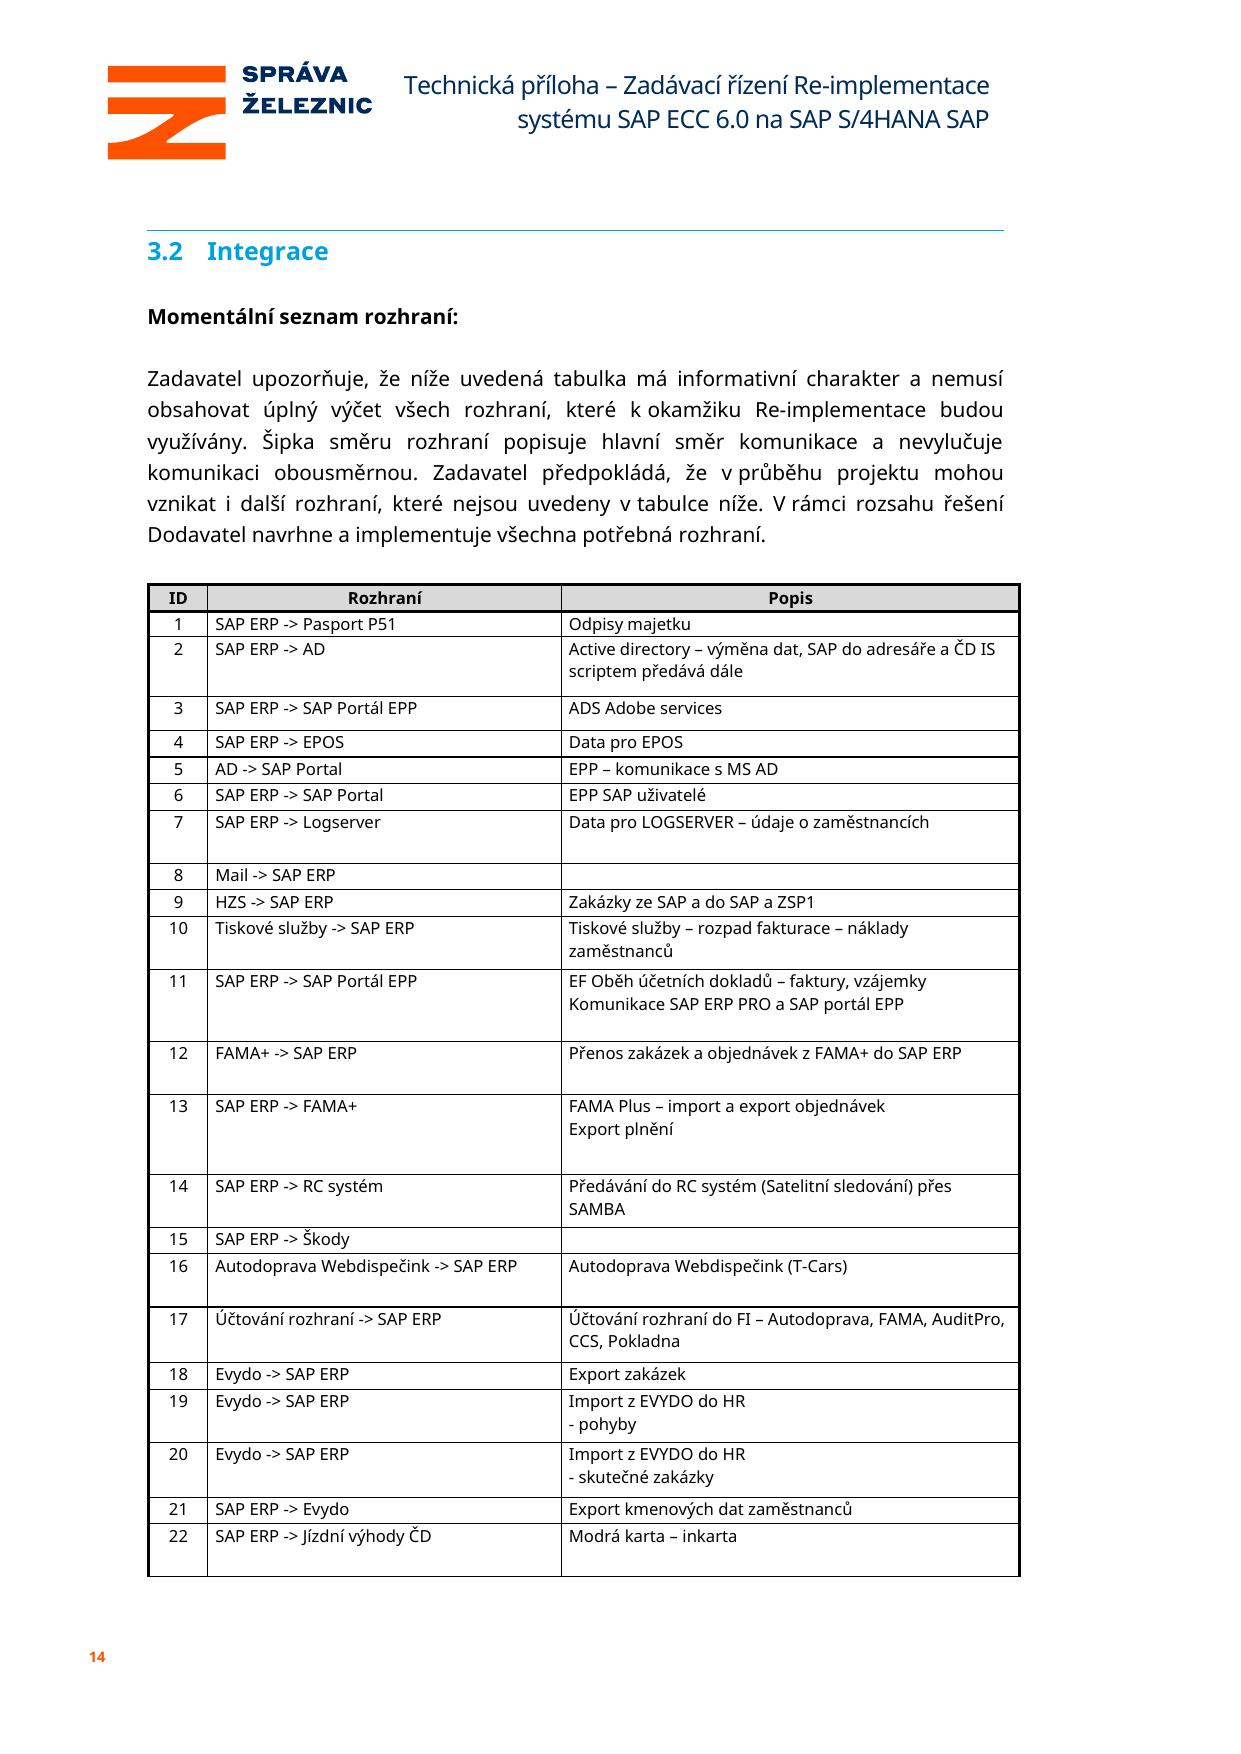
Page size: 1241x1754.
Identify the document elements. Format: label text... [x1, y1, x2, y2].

table_header Rozhraní [208, 586, 561, 610]
text Zadavatel upozorňuje, že níže uvedená tabulka má informativní charakter a nemusí obsahovat úplný výčet všech rozhraní, které k okamžiku Re-implementace budou využívány. Šipka směru rozhraní popisuje hlavní směr komunikace a nevylučuje komunikaci obousměrnou. Zadavatel předpokládá, že v průběhu projektu mohou vznikat i další rozhraní, které nejsou uvedeny v tabulce níže. V rámci rozsahu řešení Dodavatel navrhne a implementuje všechna potřebná rozhraní. [147, 364, 1004, 549]
table_cell Odpisy majetku [562, 613, 1018, 636]
table_cell Autodoprava Webdispečink -> SAP ERP [208, 1254, 561, 1306]
table_cell 8 [150, 864, 207, 889]
table_cell 10 [150, 917, 207, 969]
table_cell HZS -> SAP ERP [208, 890, 561, 916]
table_cell ADS Adobe services [562, 697, 1018, 730]
table_cell 16 [150, 1254, 207, 1306]
table_cell 6 [150, 784, 207, 809]
text Momentální seznam rozhraní: [147, 302, 1004, 330]
table_cell 11 [150, 970, 207, 1041]
table_cell 13 [150, 1095, 207, 1173]
table_cell EF Oběh účetních dokladů – faktury, vzájemky Komunikace SAP ERP PRO a SAP portál EPP [562, 970, 1018, 1041]
table_cell Evydo -> SAP ERP [208, 1443, 561, 1497]
table_cell 14 [150, 1175, 207, 1227]
table_cell SAP ERP -> SAP Portál EPP [208, 697, 561, 730]
table_cell SAP ERP -> Pasport P51 [208, 613, 561, 636]
table_cell 2 [150, 637, 207, 696]
table_cell 18 [150, 1363, 207, 1388]
table_header ID [150, 586, 207, 610]
table_cell 3 [150, 697, 207, 730]
table_cell AD -> SAP Portal [208, 758, 561, 783]
table_cell Přenos zakázek a objednávek z FAMA+ do SAP ERP [562, 1042, 1018, 1094]
table_cell SAP ERP -> SAP Portál EPP [208, 970, 561, 1041]
table_cell 1 [150, 613, 207, 636]
table_cell SAP ERP -> Škody [208, 1228, 561, 1253]
table_cell SAP ERP -> Logserver [208, 811, 561, 863]
table_cell 4 [150, 731, 207, 756]
table_cell EPP – komunikace s MS AD [562, 758, 1018, 783]
table_cell 12 [150, 1042, 207, 1094]
table_cell Export kmenových dat zaměstnanců [562, 1498, 1018, 1523]
table_cell SAP ERP -> RC systém [208, 1175, 561, 1227]
table_cell SAP ERP -> SAP Portal [208, 784, 561, 809]
table_cell FAMA+ -> SAP ERP [208, 1042, 561, 1094]
table_cell Evydo -> SAP ERP [208, 1363, 561, 1388]
table_cell Tiskové služby – rozpad fakturace – náklady zaměstnanců [562, 917, 1018, 969]
table_cell Předávání do RC systém (Satelitní sledování) přes SAMBA [562, 1175, 1018, 1227]
table_cell Data pro LOGSERVER – údaje o zaměstnancích [562, 811, 1018, 863]
table_cell Active directory – výměna dat, SAP do adresáře a ČD IS scriptem předává dále [562, 637, 1018, 696]
table_cell SAP ERP -> Evydo [208, 1498, 561, 1523]
table_cell [562, 864, 1018, 889]
table_cell SAP ERP -> FAMA+ [208, 1095, 561, 1173]
table_cell Import z EVYDO do HR - pohyby [562, 1390, 1018, 1442]
table_header Popis [562, 586, 1018, 610]
table_cell Data pro EPOS [562, 731, 1018, 756]
table_cell Tiskové služby -> SAP ERP [208, 917, 561, 969]
table_cell Mail -> SAP ERP [208, 864, 561, 889]
table_cell 5 [150, 758, 207, 783]
table_cell Zakázky ze SAP a do SAP a ZSP1 [562, 890, 1018, 916]
table_cell 21 [150, 1498, 207, 1523]
table_cell Modrá karta – inkarta [562, 1524, 1018, 1576]
table_cell 17 [150, 1308, 207, 1362]
table_cell FAMA Plus – import a export objednávek Export plnění [562, 1095, 1018, 1173]
table_cell SAP ERP -> Jízdní výhody ČD [208, 1524, 561, 1576]
table_cell 19 [150, 1390, 207, 1442]
table_cell SAP ERP -> EPOS [208, 731, 561, 756]
table_cell SAP ERP -> AD [208, 637, 561, 696]
table_cell 22 [150, 1524, 207, 1576]
table_cell [562, 1228, 1018, 1253]
table_cell Evydo -> SAP ERP [208, 1390, 561, 1442]
table_cell EPP SAP uživatelé [562, 784, 1018, 809]
table_cell Účtování rozhraní do FI – Autodoprava, FAMA, AuditPro, CCS, Pokladna [562, 1308, 1018, 1362]
table_cell 9 [150, 890, 207, 916]
table_cell 15 [150, 1228, 207, 1253]
subtitle Integrace [147, 231, 1004, 267]
table_cell Účtování rozhraní -> SAP ERP [208, 1308, 561, 1362]
table_cell Import z EVYDO do HR - skutečné zakázky [562, 1443, 1018, 1497]
table_cell 20 [150, 1443, 207, 1497]
table_cell 7 [150, 811, 207, 863]
table_cell Export zakázek [562, 1363, 1018, 1388]
table_cell Autodoprava Webdispečink (T-Cars) [562, 1254, 1018, 1306]
